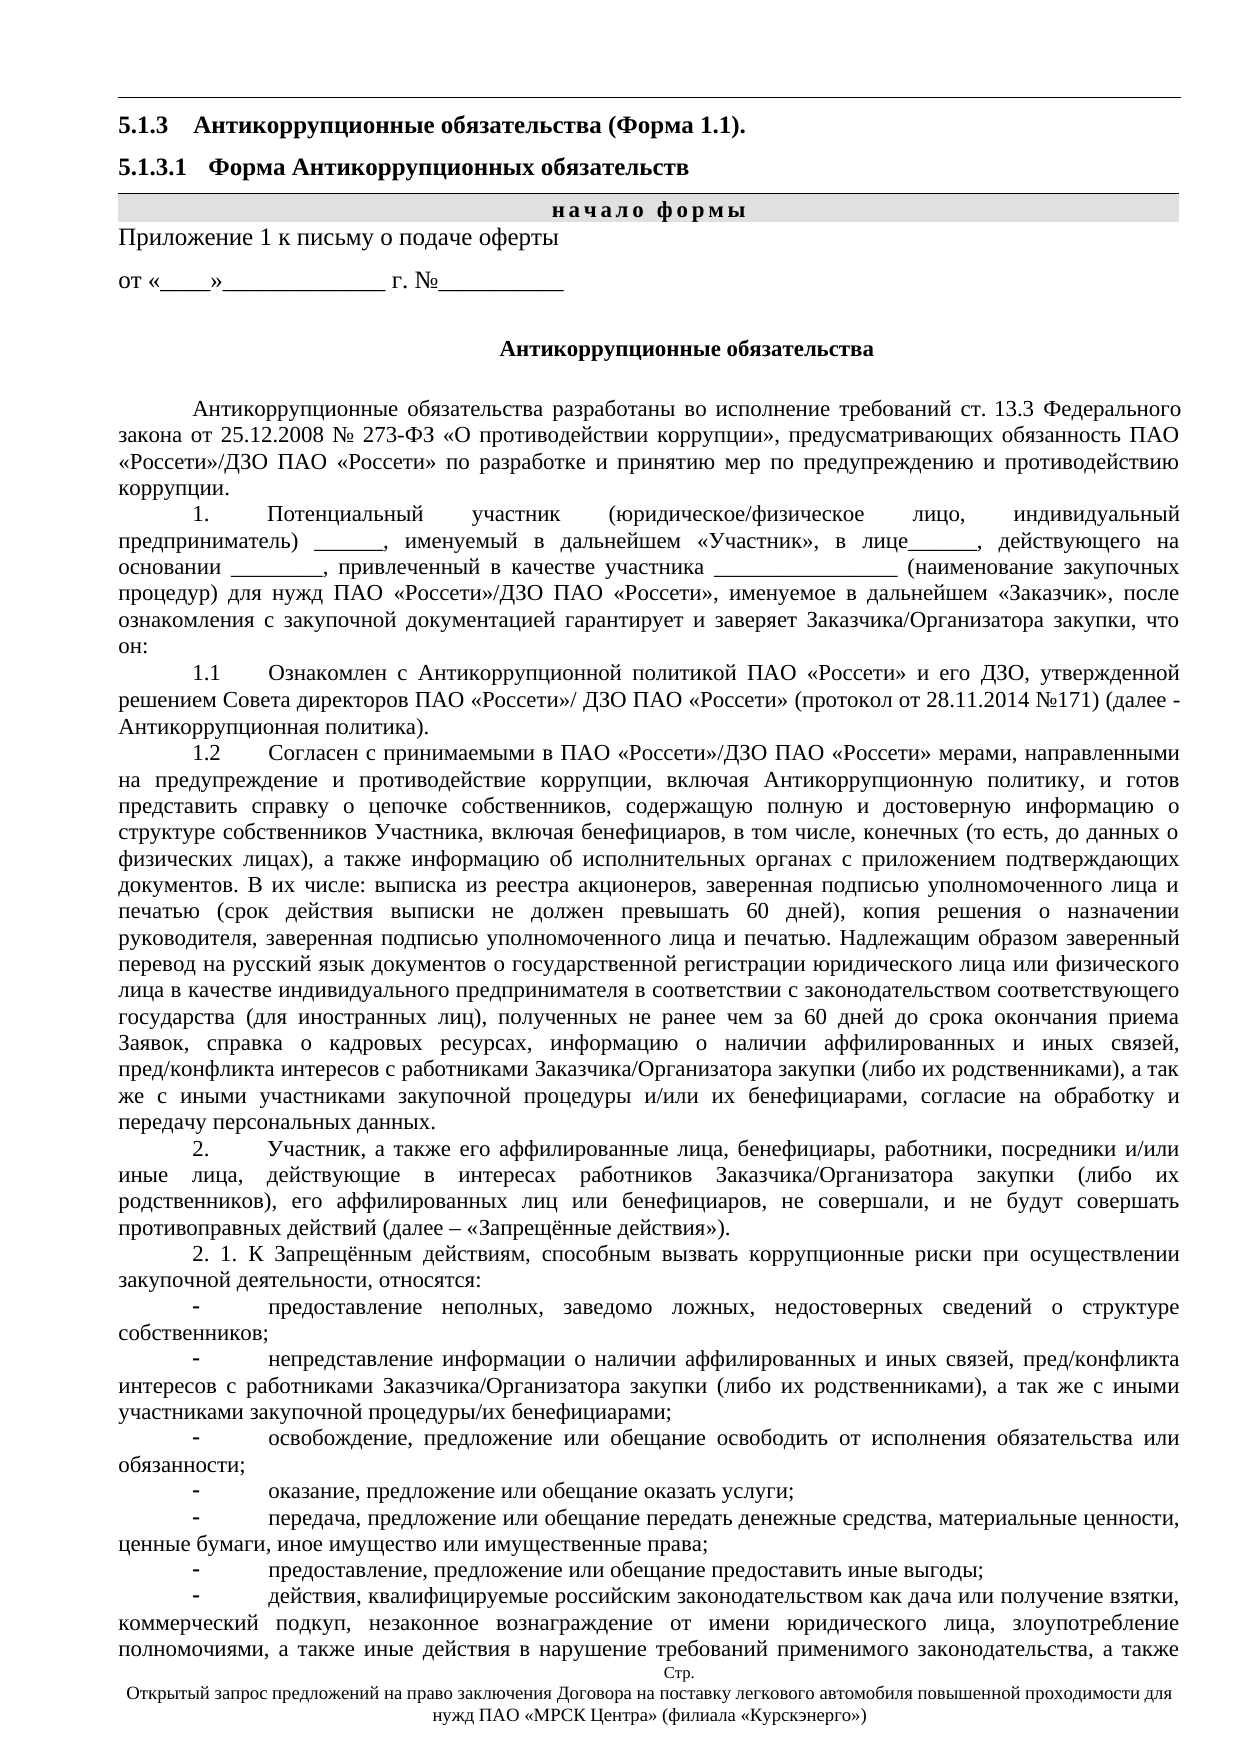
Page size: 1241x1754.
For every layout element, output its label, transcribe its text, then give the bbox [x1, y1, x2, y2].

text от «____»_____________ г. №__________ [118, 266, 1181, 294]
list Участник, а также его аффилированные лица, бенефициары, работники, посредники и/или иные лица, действующие в интересах работников Заказчика/Организатора закупки (либо их родственников), его аффилированных лиц или бенефициаров, не совершали, и не будут совершать противоправных действий (далее – «Запрещённые действия»). [118, 1134, 1181, 1240]
subtitle Форма Антикоррупционных обязательств [118, 152, 1181, 181]
text 2. 1. К Запрещённым действиям, способным вызвать коррупционные риски при осуществлении закупочной деятельности, относятся: [118, 1240, 1181, 1293]
text Приложение 1 к письму о подаче оферты [118, 222, 1181, 251]
text Антикоррупционные обязательства [118, 335, 1181, 361]
text 1.1 Ознакомлен с Антикоррупционной политикой ПАО «Россети» и его ДЗО, утвержденной решением Совета директоров ПАО «Россети»/ ДЗО ПАО «Россети» (протокол от 28.11.2014 №171) (далее - Антикоррупционная политика). [118, 658, 1181, 739]
list передача, предложение или обещание передать денежные средства, материальные ценности, ценные бумаги, иное имущество или имущественные права; [118, 1503, 1181, 1556]
list непредставление информации о наличии аффилированных и иных связей, пред/конфликта интересов с работниками Заказчика/Организатора закупки (либо их родственниками), а так же с иными участниками закупочной процедуры/их бенефициарами; [118, 1345, 1181, 1424]
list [118, 1583, 1181, 1662]
list предоставление, предложение или обещание предоставить иные выгоды; [118, 1556, 1181, 1583]
list Согласен с принимаемыми в ПАО «Россети»/ДЗО ПАО «Россети» мерами, направленными на предупреждение и противодействие коррупции, включая Антикоррупционную политику, и готов представить справку о цепочке собственников, содержащую полную и достоверную информацию о структуре собственников Участника, включая бенефициаров, в том числе, конечных (то есть, до данных о физических лицах), а также информацию об исполнительных органах с приложением подтверждающих документов. В их числе: выписка из реестра акционеров, заверенная подписью уполномоченного лица и печатью (срок действия выписки не должен превышать 60 дней), копия решения о назначении руководителя, заверенная подписью уполномоченного лица и печатью. Надлежащим образом заверенный перевод на русский язык документов о государственной регистрации юридического лица или физического лица в качестве индивидуального предпринимателя в соответствии с законодательством соответствующего государства (для иностранных лиц), полученных не ранее чем за 60 дней до срока окончания приема Заявок, справка о кадровых ресурсах, информацию о наличии аффилированных и иных связей, пред/конфликта интересов с работниками Заказчика/Организатора закупки (либо их родственниками), а так же с иными участниками закупочной процедуры и/или их бенефициарами, согласие на обработку и передачу персональных данных. [118, 739, 1181, 1134]
list Потенциальный участник (юридическое/физическое лицо, индивидуальный предприниматель) ______, именуемый в дальнейшем «Участник», в лице______, действующего на основании ________, привлеченный в качестве участника ________________ (наименование закупочных процедур) для нужд ПАО «Россети»/ДЗО ПАО «Россети», именуемое в дальнейшем «Заказчик», после ознакомления с закупочной документацией гарантирует и заверяет Заказчика/Организатора закупки, что он: [118, 500, 1181, 658]
subtitle Антикоррупционные обязательства (Форма 1.1). [118, 111, 1181, 139]
list освобождение, предложение или обещание освободить от исполнения обязательства или обязанности; [118, 1424, 1181, 1477]
list оказание, предложение или обещание оказать услуги; [118, 1477, 1181, 1503]
text начало формы [118, 194, 1179, 222]
list предоставление неполных, заведомо ложных, недостоверных сведений о структуре собственников; [118, 1293, 1181, 1345]
text Антикоррупционные обязательства разработаны во исполнение требований ст. 13.3 Федерального закона от 25.12.2008 № 273-ФЗ «О противодействии коррупции», предусматривающих обязанность ПАО «Россети»/ДЗО ПАО «Россети» по разработке и принятию мер по предупреждению и противодействию коррупции. [118, 395, 1181, 500]
